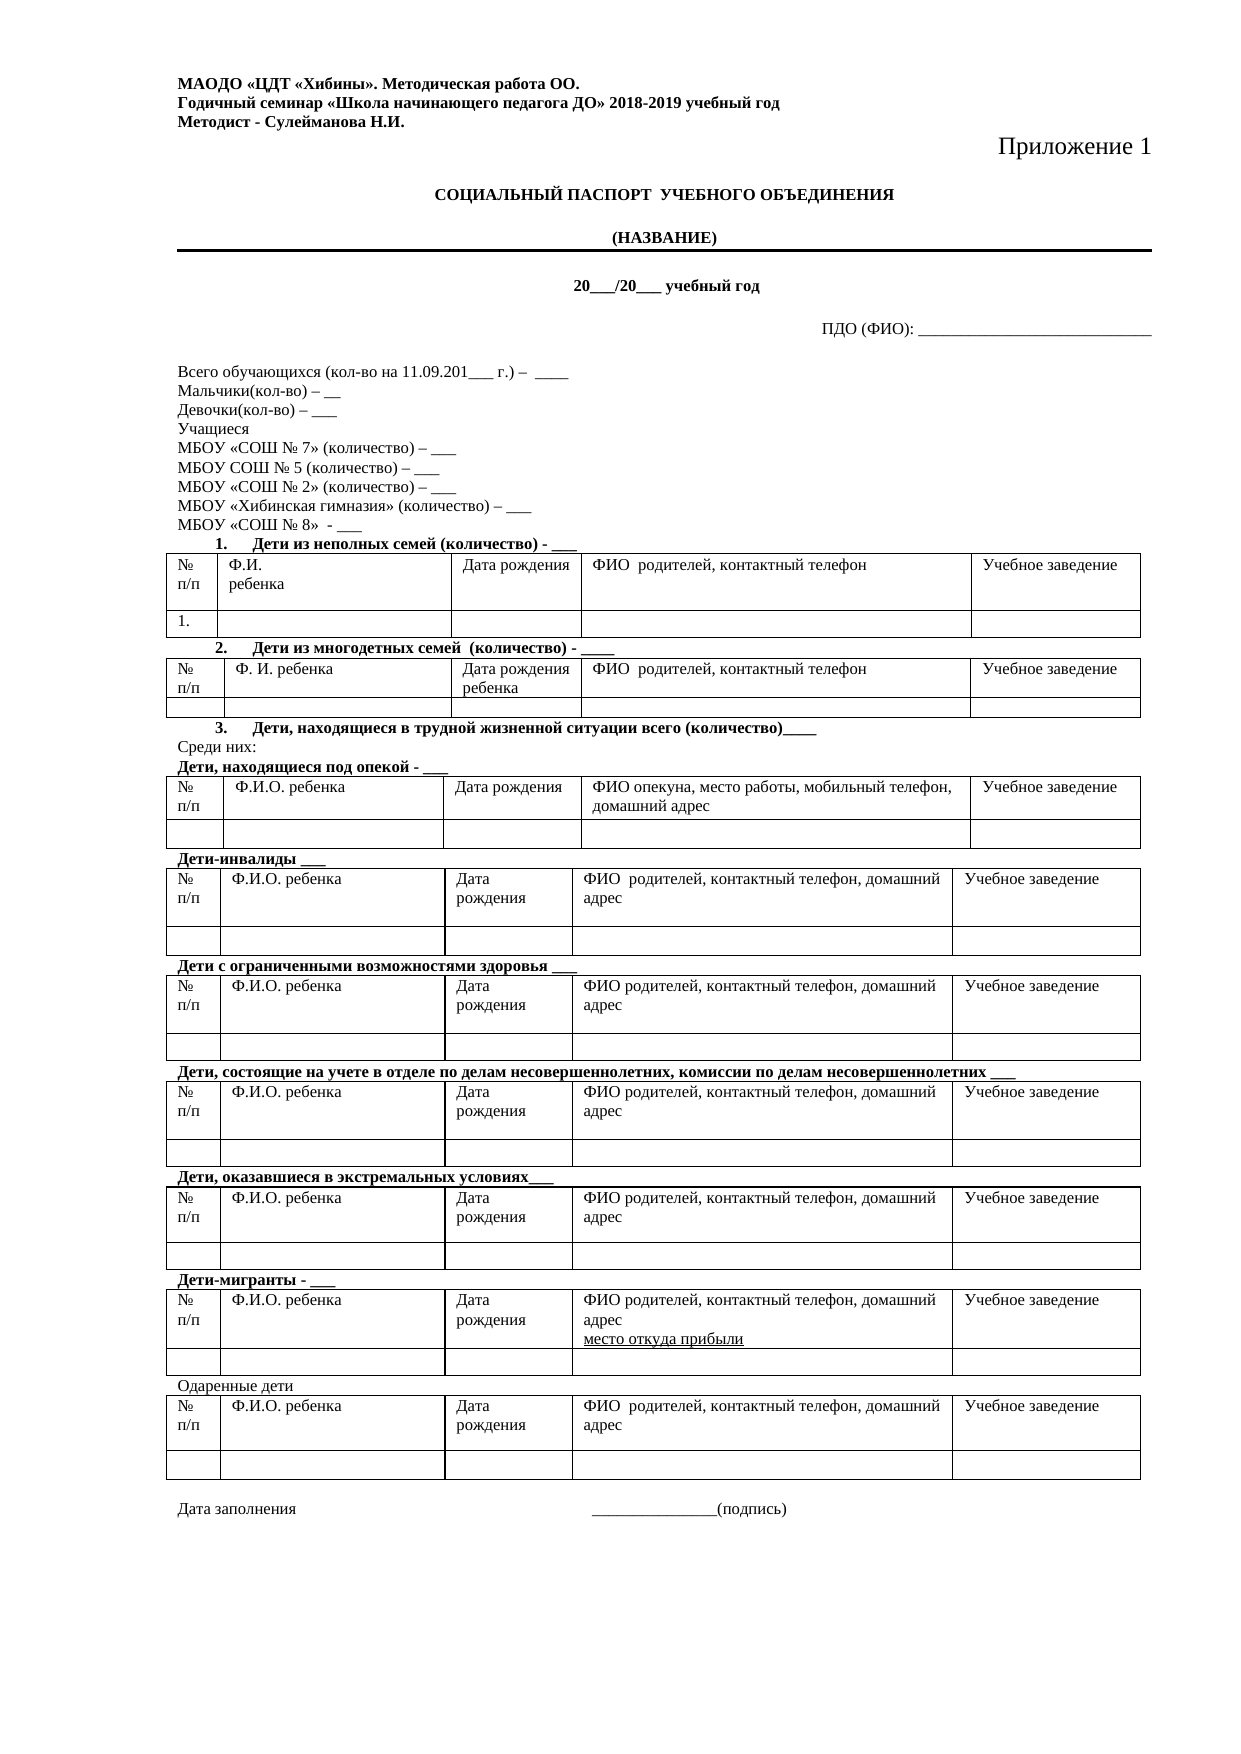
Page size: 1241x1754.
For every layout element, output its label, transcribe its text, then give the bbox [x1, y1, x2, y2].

table_cell [446, 1140, 572, 1166]
table_header Ф.И. ребенка [218, 554, 451, 610]
table_header Ф.И.О. ребенка [221, 1290, 444, 1348]
text Одаренные дети [177, 1376, 1152, 1395]
table_header Учебное заведение [953, 1188, 1140, 1242]
table_header № п/п [167, 976, 220, 1033]
table_cell [225, 698, 451, 717]
table_cell [953, 927, 1140, 954]
table_cell [582, 698, 970, 717]
table_cell [452, 698, 581, 717]
text Дети, находящиеся под опекой - ___ [177, 756, 1152, 776]
text СОЦИАЛЬНЫЙ ПАСПОРТ УЧЕБНОГО ОБЪЕДИНЕНИЯ [177, 185, 1152, 204]
table_header Ф.И.О. ребенка [221, 1396, 444, 1450]
table_header ФИО родителей, контактный телефон, домашний адрес место откуда прибыли [573, 1290, 952, 1348]
table_cell [573, 927, 952, 954]
table_cell [446, 1349, 572, 1375]
table_header Ф.И.О. ребенка [221, 1082, 444, 1139]
text МБОУ «СОШ № 8» - ___ [177, 515, 1152, 534]
table_cell [953, 1451, 1140, 1479]
table_header Дата рождения [446, 1188, 572, 1242]
table_cell [167, 1349, 220, 1375]
table_cell [446, 927, 572, 954]
table_cell [971, 698, 1140, 717]
text Мальчики(кол-во) – __ [177, 381, 1152, 400]
text МБОУ «Хибинская гимназия» (количество) – ___ [177, 496, 1152, 515]
table_header Учебное заведение [953, 1396, 1140, 1450]
table_header ФИО родителей, контактный телефон [582, 554, 971, 610]
table_cell [221, 1349, 444, 1375]
table_cell [582, 820, 970, 847]
table_header Учебное заведение [953, 976, 1140, 1033]
table_header Дата рождения [446, 1290, 572, 1348]
table_header № п/п [167, 1188, 220, 1242]
text (НАЗВАНИЕ) [177, 228, 1152, 249]
table_header ФИО родителей, контактный телефон [582, 659, 970, 697]
table_header Учебное заведение [953, 869, 1140, 926]
table_header ФИО опекуна, место работы, мобильный телефон, домашний адрес [582, 777, 970, 819]
text Девочки(кол-во) – ___ [177, 400, 1152, 419]
table_header Учебное заведение [971, 777, 1140, 819]
table_cell [221, 1451, 444, 1479]
text Дети, оказавшиеся в экстремальных условиях___ [177, 1167, 1152, 1186]
text Дети с ограниченными возможностями здоровья ___ [177, 956, 1152, 975]
table_cell [221, 1140, 444, 1166]
text Дети-мигранты - ___ [177, 1270, 1152, 1289]
table_header Ф.И.О. ребенка [221, 869, 444, 926]
text Дата заполнения _______________(подпись) [177, 1499, 1152, 1518]
table_cell [167, 1140, 220, 1166]
table_cell [218, 611, 451, 637]
table_header ФИО родителей, контактный телефон, домашний адрес [573, 1396, 952, 1450]
table_cell [167, 820, 223, 847]
table_cell [167, 1451, 220, 1479]
table_header Ф.И.О. ребенка [221, 976, 444, 1033]
table_cell [573, 1034, 952, 1060]
table_cell [953, 1349, 1140, 1375]
table_header ФИО родителей, контактный телефон, домашний адрес [573, 976, 952, 1033]
table_header Учебное заведение [971, 659, 1140, 697]
table_cell [573, 1451, 952, 1479]
text 20___/20___ учебный год [177, 276, 1152, 295]
text Учащиеся [177, 419, 1152, 438]
table_header Ф.И.О. ребенка [224, 777, 443, 819]
text МБОУ «СОШ № 2» (количество) – ___ [177, 477, 1152, 496]
table_cell [953, 1243, 1140, 1269]
table_cell [221, 1034, 444, 1060]
text ПДО (ФИО): ____________________________ [177, 319, 1152, 338]
table_header Ф.И.О. ребенка [221, 1188, 444, 1242]
table_cell [444, 820, 581, 847]
table_cell [221, 927, 444, 954]
list Дети из неполных семей (количество) - ___ [215, 534, 1152, 553]
table_header Учебное заведение [972, 554, 1140, 610]
table_header № п/п [167, 1082, 220, 1139]
table_cell [167, 1243, 220, 1269]
table_header № п/п [167, 554, 217, 610]
list Дети, находящиеся в трудной жизненной ситуации всего (количество)____ [215, 718, 1152, 737]
table_header ФИО родителей, контактный телефон, домашний адрес [573, 1082, 952, 1139]
text Приложение 1 [177, 131, 1152, 160]
list Дети из многодетных семей (количество) - ____ [215, 638, 1152, 657]
table_header Дата рождения [446, 976, 572, 1033]
table_cell 1. [167, 611, 217, 637]
table_header Дата рождения [446, 1396, 572, 1450]
table_header Дата рождения [452, 554, 581, 610]
text Дети, состоящие на учете в отделе по делам несовершеннолетних, комиссии по делам несовершеннолетних ___ [177, 1061, 1152, 1081]
table_cell [221, 1243, 444, 1269]
table_header Дата рождения [446, 1082, 572, 1139]
table_cell [452, 611, 581, 637]
table_header № п/п [167, 777, 223, 819]
table_cell [446, 1451, 572, 1479]
table_cell [167, 1034, 220, 1060]
table_cell [167, 698, 224, 717]
table_header ФИО родителей, контактный телефон, домашний адрес [573, 869, 952, 926]
table_cell [446, 1034, 572, 1060]
text МБОУ «СОШ № 7» (количество) – ___ [177, 438, 1152, 457]
text МБОУ СОШ № 5 (количество) – ___ [177, 457, 1152, 477]
table_header Дата рождения [446, 869, 572, 926]
table_cell [224, 820, 443, 847]
table_cell [573, 1243, 952, 1269]
table_header № п/п [167, 1396, 220, 1450]
table_header № п/п [167, 869, 220, 926]
table_cell [573, 1140, 952, 1166]
text Всего обучающихся (кол-во на 11.09.201___ г.) – ____ [177, 362, 1152, 381]
text Дети-инвалиды ___ [177, 848, 1152, 868]
table_cell [582, 611, 971, 637]
table_header Дата рождения [444, 777, 581, 819]
table_header Учебное заведение [953, 1290, 1140, 1348]
table_cell [972, 611, 1140, 637]
table_header № п/п [167, 1290, 220, 1348]
table_header Ф. И. ребенка [225, 659, 451, 697]
text Среди них: [177, 737, 1152, 756]
table_header Дата рождения ребенка [452, 659, 581, 697]
table_cell [953, 1140, 1140, 1166]
table_cell [167, 927, 220, 954]
table_cell [971, 820, 1140, 847]
table_cell [573, 1349, 952, 1375]
table_cell [953, 1034, 1140, 1060]
table_header Учебное заведение [953, 1082, 1140, 1139]
table_header ФИО родителей, контактный телефон, домашний адрес [573, 1188, 952, 1242]
table_header № п/п [167, 659, 224, 697]
table_cell [446, 1243, 572, 1269]
